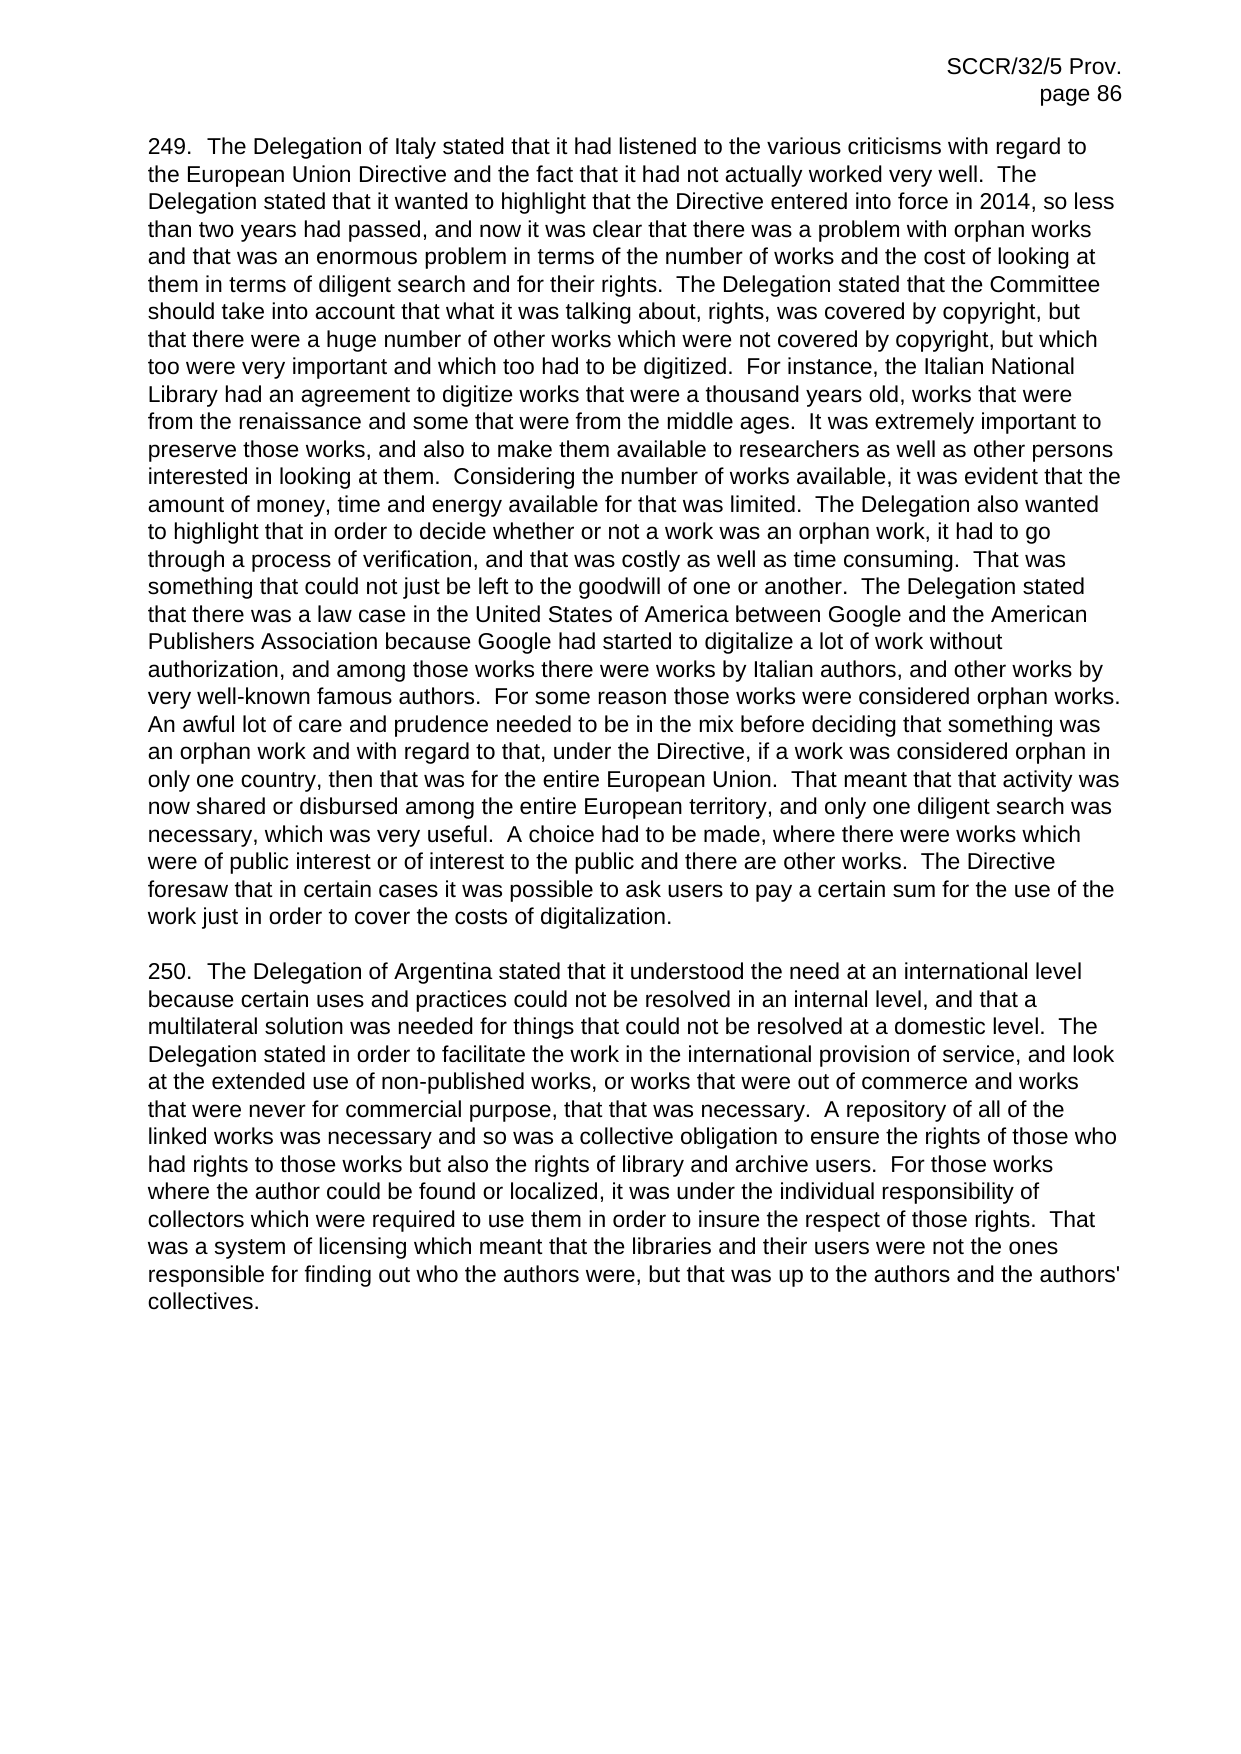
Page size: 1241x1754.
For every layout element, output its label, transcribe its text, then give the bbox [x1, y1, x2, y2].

list The Delegation of Argentina stated that it understood the need at an international level because certain uses and practices could not be resolved in an internal level, and that a multilateral solution was needed for things that could not be resolved at a domestic level. The Delegation stated in order to facilitate the work in the international provision of service, and look at the extended use of non-published works, or works that were out of commerce and works that were never for commercial purpose, that that was necessary. A repository of all of the linked works was necessary and so was a collective obligation to ensure the rights of those who had rights to those works but also the rights of library and archive users. For those works where the author could be found or localized, it was under the individual responsibility of collectors which were required to use them in order to insure the respect of those rights. That was a system of licensing which meant that the libraries and their users were not the ones responsible for finding out who the authors were, but that was up to the authors and the authors' collectives. [148, 957, 1122, 1315]
list The Delegation of Italy stated that it had listened to the various criticisms with regard to the European Union Directive and the fact that it had not actually worked very well. The Delegation stated that it wanted to highlight that the Directive entered into force in 2014, so less than two years had passed, and now it was clear that there was a problem with orphan works and that was an enormous problem in terms of the number of works and the cost of looking at them in terms of diligent search and for their rights. The Delegation stated that the Committee should take into account that what it was talking about, rights, was covered by copyright, but that there were a huge number of other works which were not covered by copyright, but which too were very important and which too had to be digitized. For instance, the Italian National Library had an agreement to digitize works that were a thousand years old, works that were from the renaissance and some that were from the middle ages. It was extremely important to preserve those works, and also to make them available to researchers as well as other persons interested in looking at them. Considering the number of works available, it was evident that the amount of money, time and energy available for that was limited. The Delegation also wanted to highlight that in order to decide whether or not a work was an orphan work, it had to go through a process of verification, and that was costly as well as time consuming. That was something that could not just be left to the goodwill of one or another. The Delegation stated that there was a law case in the United States of America between Google and the American Publishers Association because Google had started to digitalize a lot of work without authorization, and among those works there were works by Italian authors, and other works by very well-known famous authors. For some reason those works were considered orphan works. An awful lot of care and prudence needed to be in the mix before deciding that something was an orphan work and with regard to that, under the Directive, if a work was considered orphan in only one country, then that was for the entire European Union. That meant that that activity was now shared or disbursed among the entire European territory, and only one diligent search was necessary, which was very useful. A choice had to be made, where there were works which were of public interest or of interest to the public and there are other works. The Directive foresaw that in certain cases it was possible to ask users to pay a certain sum for the use of the work just in order to cover the costs of digitalization. [148, 132, 1122, 930]
